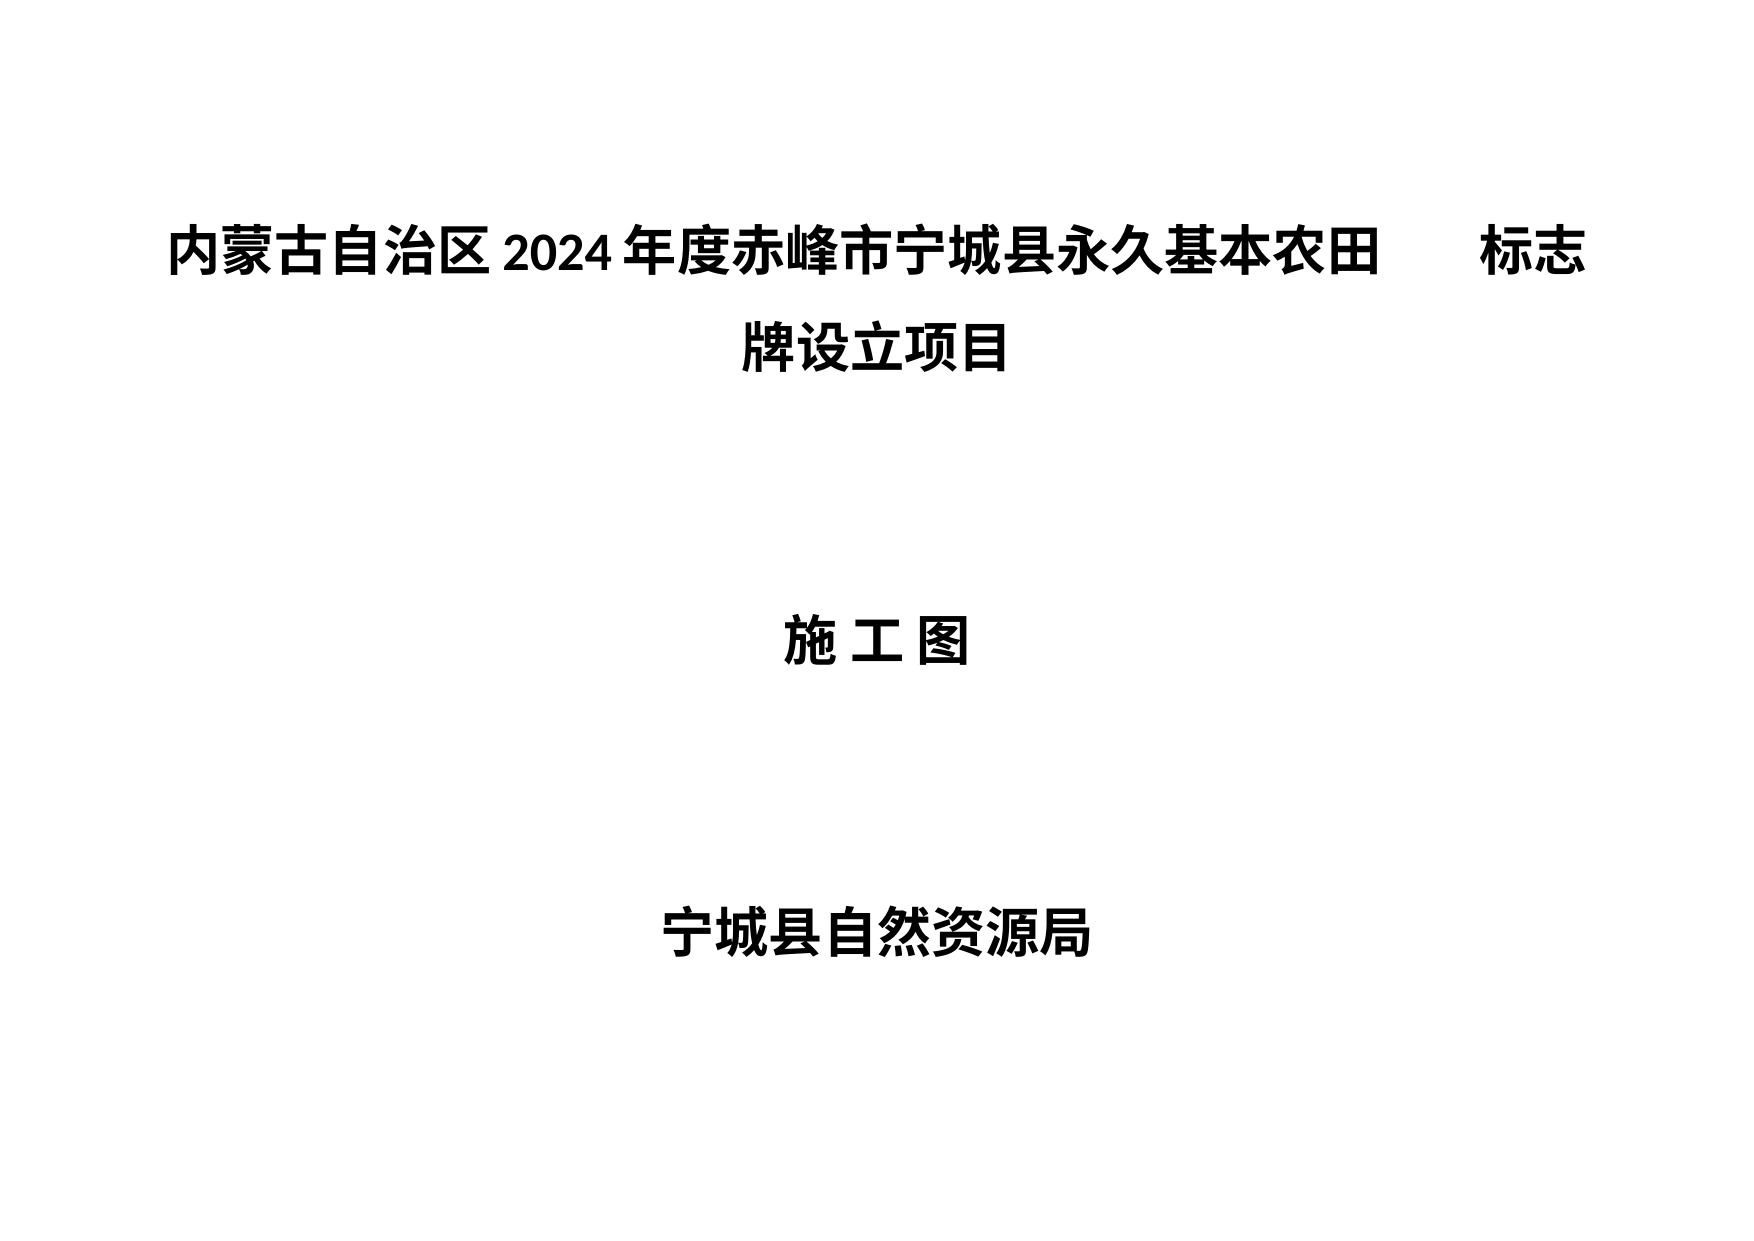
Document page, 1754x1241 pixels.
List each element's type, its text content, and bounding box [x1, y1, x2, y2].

text 施 工 图 [150, 588, 1604, 685]
text 宁城县自然资源局 [150, 880, 1604, 978]
text 内蒙古自治区2024年度赤峰市宁城县永久基本农田 标志牌设立项目 [150, 198, 1604, 393]
